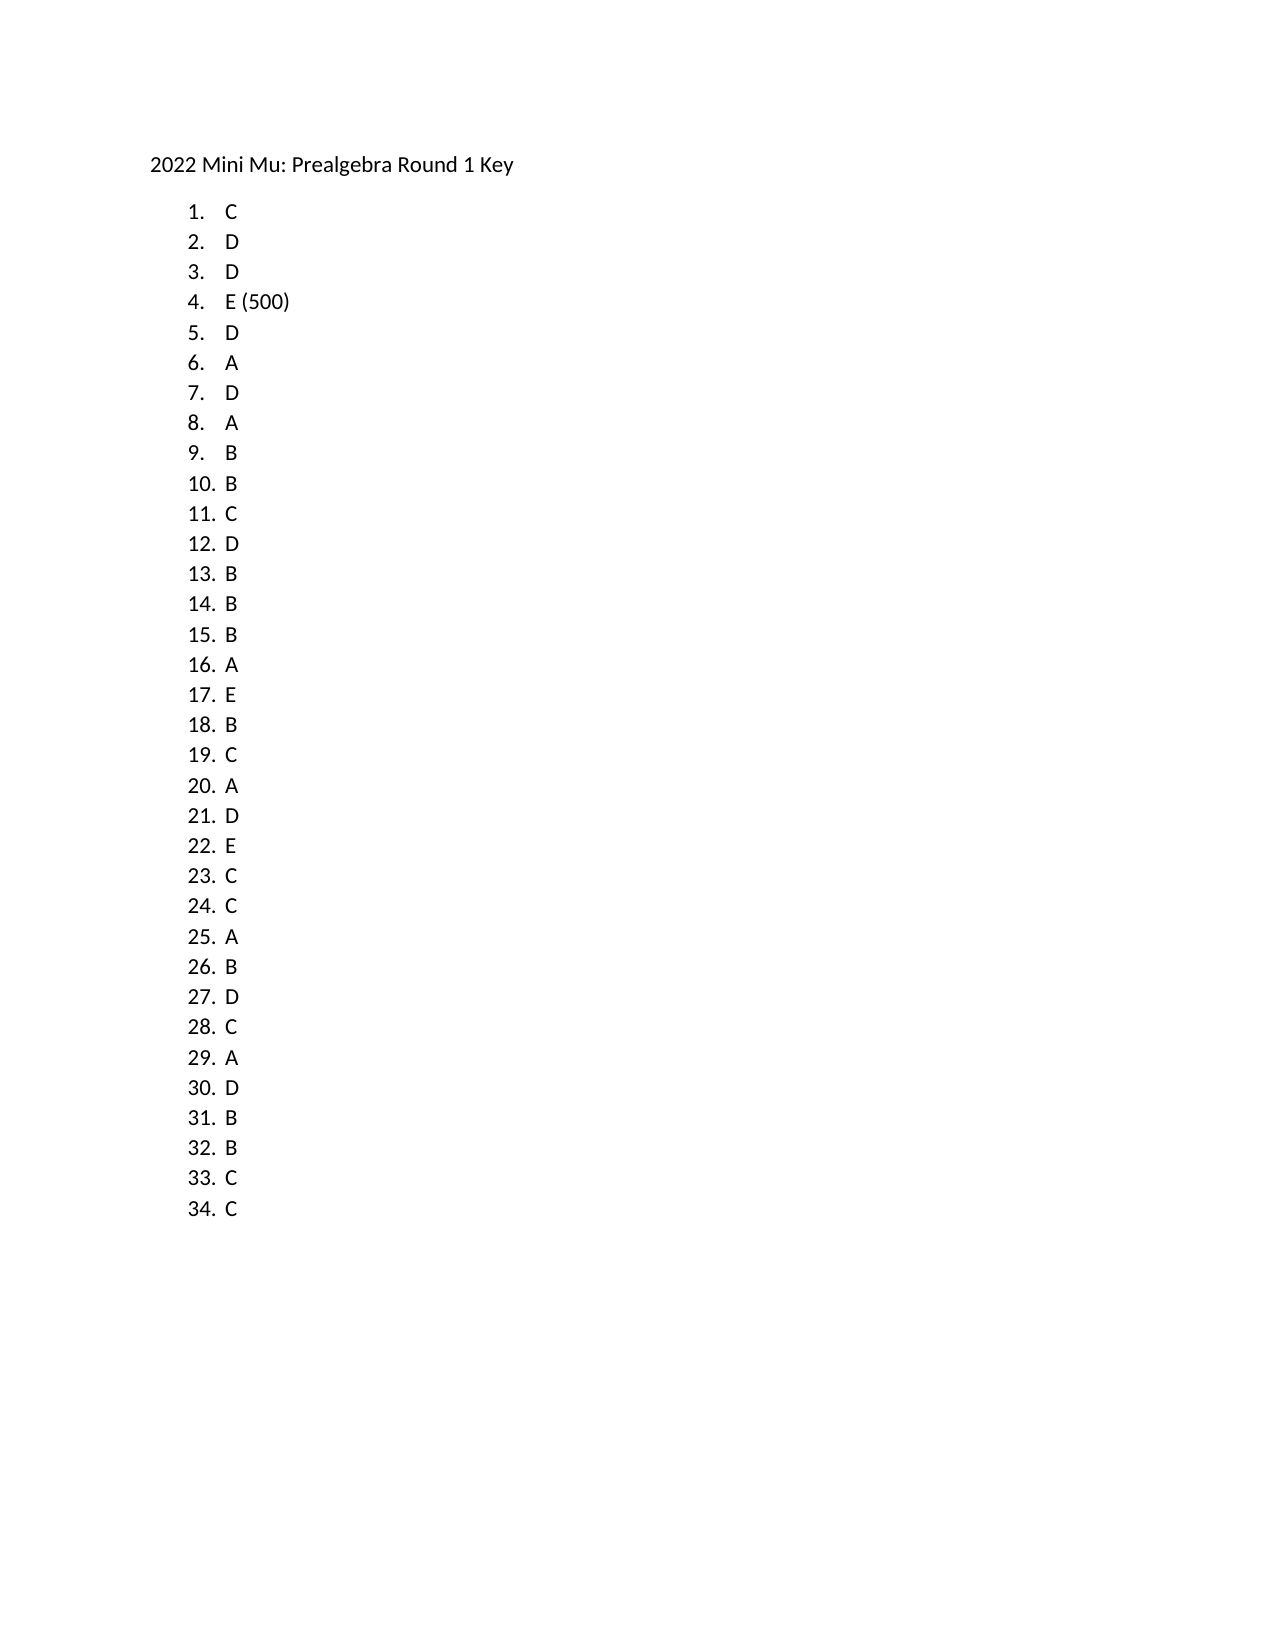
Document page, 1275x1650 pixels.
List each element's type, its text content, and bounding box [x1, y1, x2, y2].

text 2022 Mini Mu: Prealgebra Round 1 Key [150, 150, 1125, 178]
list B [187, 438, 1125, 467]
list E [187, 680, 1125, 708]
list A [187, 1043, 1125, 1071]
list A [187, 922, 1125, 950]
list D [187, 1073, 1125, 1101]
list A [187, 771, 1125, 799]
list D [187, 257, 1125, 285]
list D [187, 529, 1125, 557]
list C [187, 892, 1125, 920]
list B [187, 620, 1125, 648]
list B [187, 469, 1125, 497]
list C [187, 861, 1125, 889]
list D [187, 982, 1125, 1010]
list B [187, 1103, 1125, 1131]
list C [187, 197, 1125, 225]
list B [187, 952, 1125, 980]
list C [187, 1163, 1125, 1192]
list D [187, 378, 1125, 406]
list A [187, 348, 1125, 376]
list B [187, 559, 1125, 587]
list B [187, 710, 1125, 738]
list B [187, 1133, 1125, 1161]
list B [187, 589, 1125, 618]
list D [187, 227, 1125, 255]
list A [187, 650, 1125, 678]
list C [187, 499, 1125, 527]
list C [187, 741, 1125, 769]
list C [187, 1194, 1125, 1222]
list A [187, 408, 1125, 436]
list D [187, 801, 1125, 829]
list C [187, 1012, 1125, 1041]
list D [187, 318, 1125, 346]
list E [187, 831, 1125, 859]
list E (500) [187, 287, 1125, 316]
